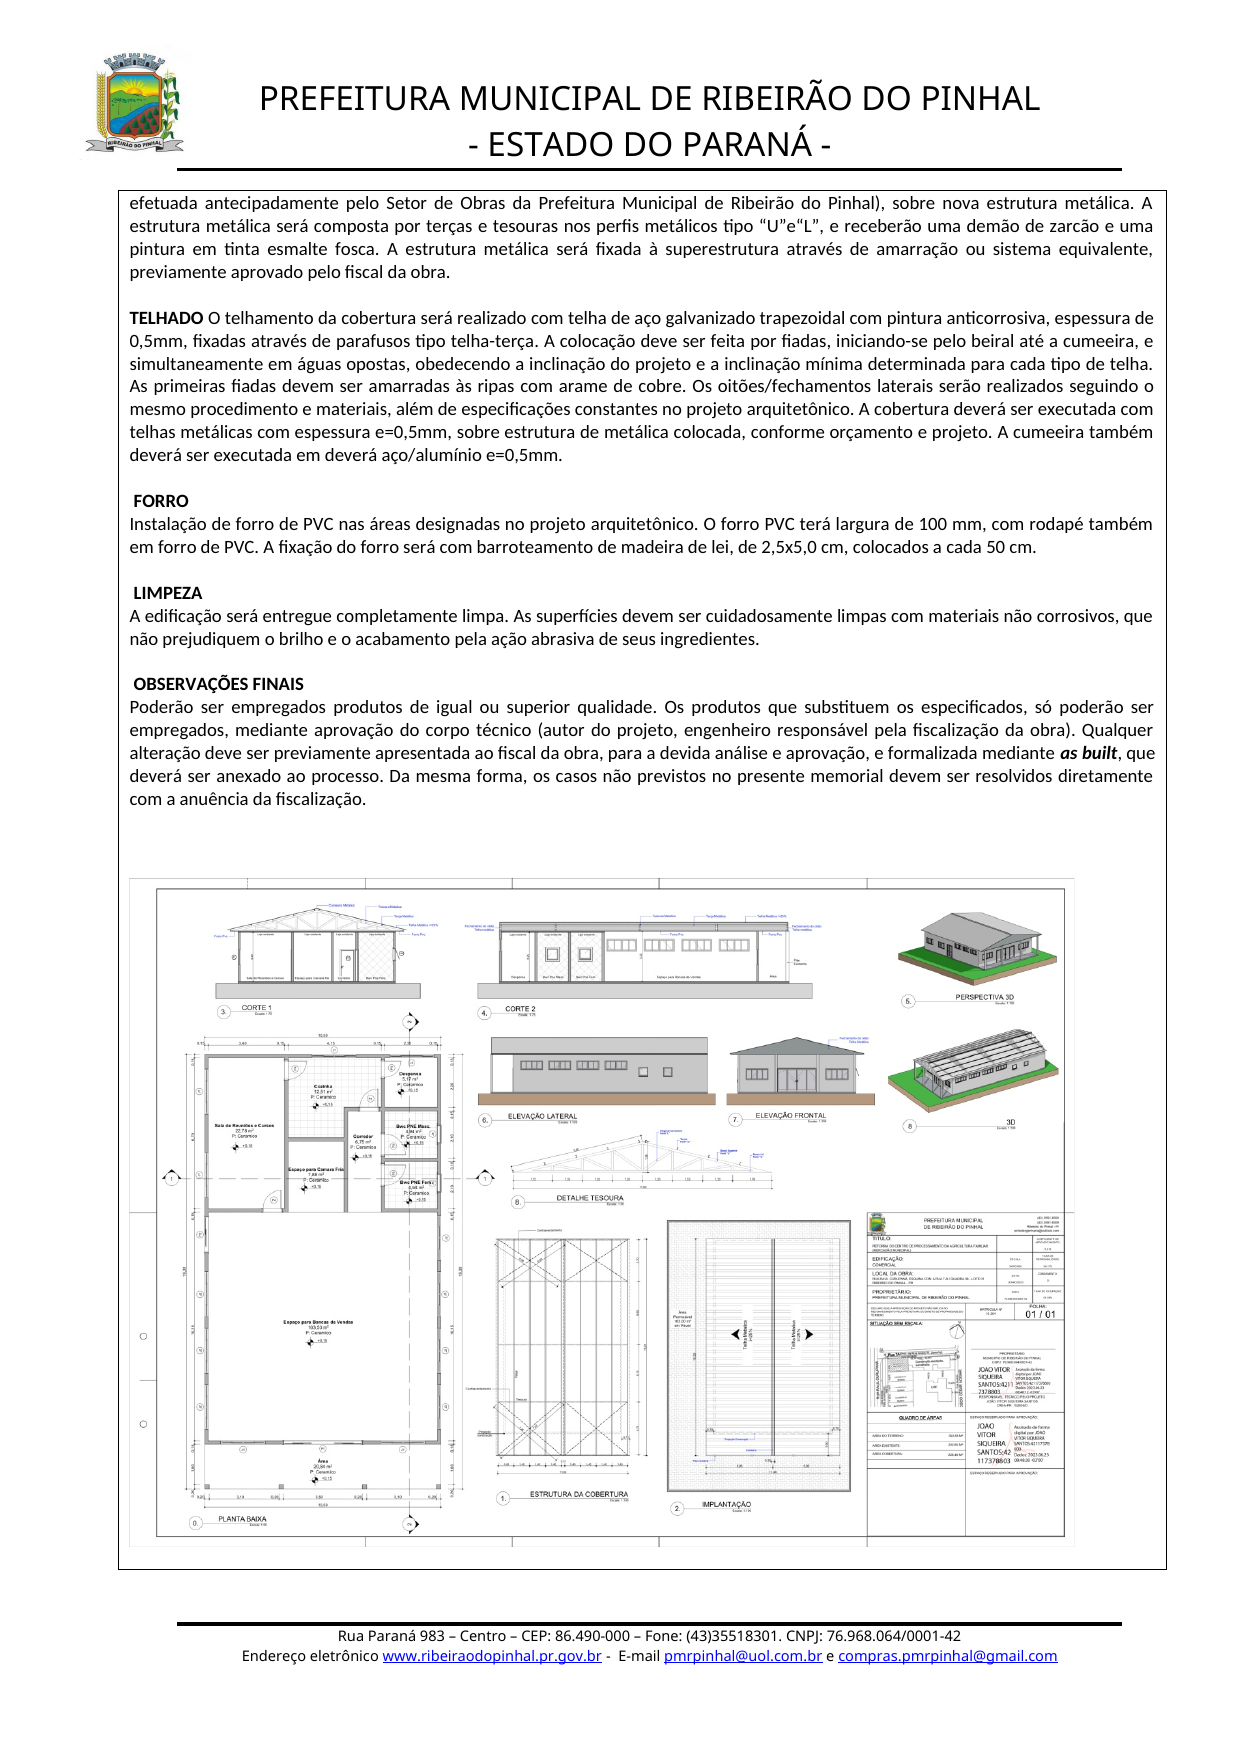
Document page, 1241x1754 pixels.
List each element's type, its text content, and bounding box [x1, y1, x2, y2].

picture [129, 878, 1075, 1547]
picture [79, 45, 192, 160]
